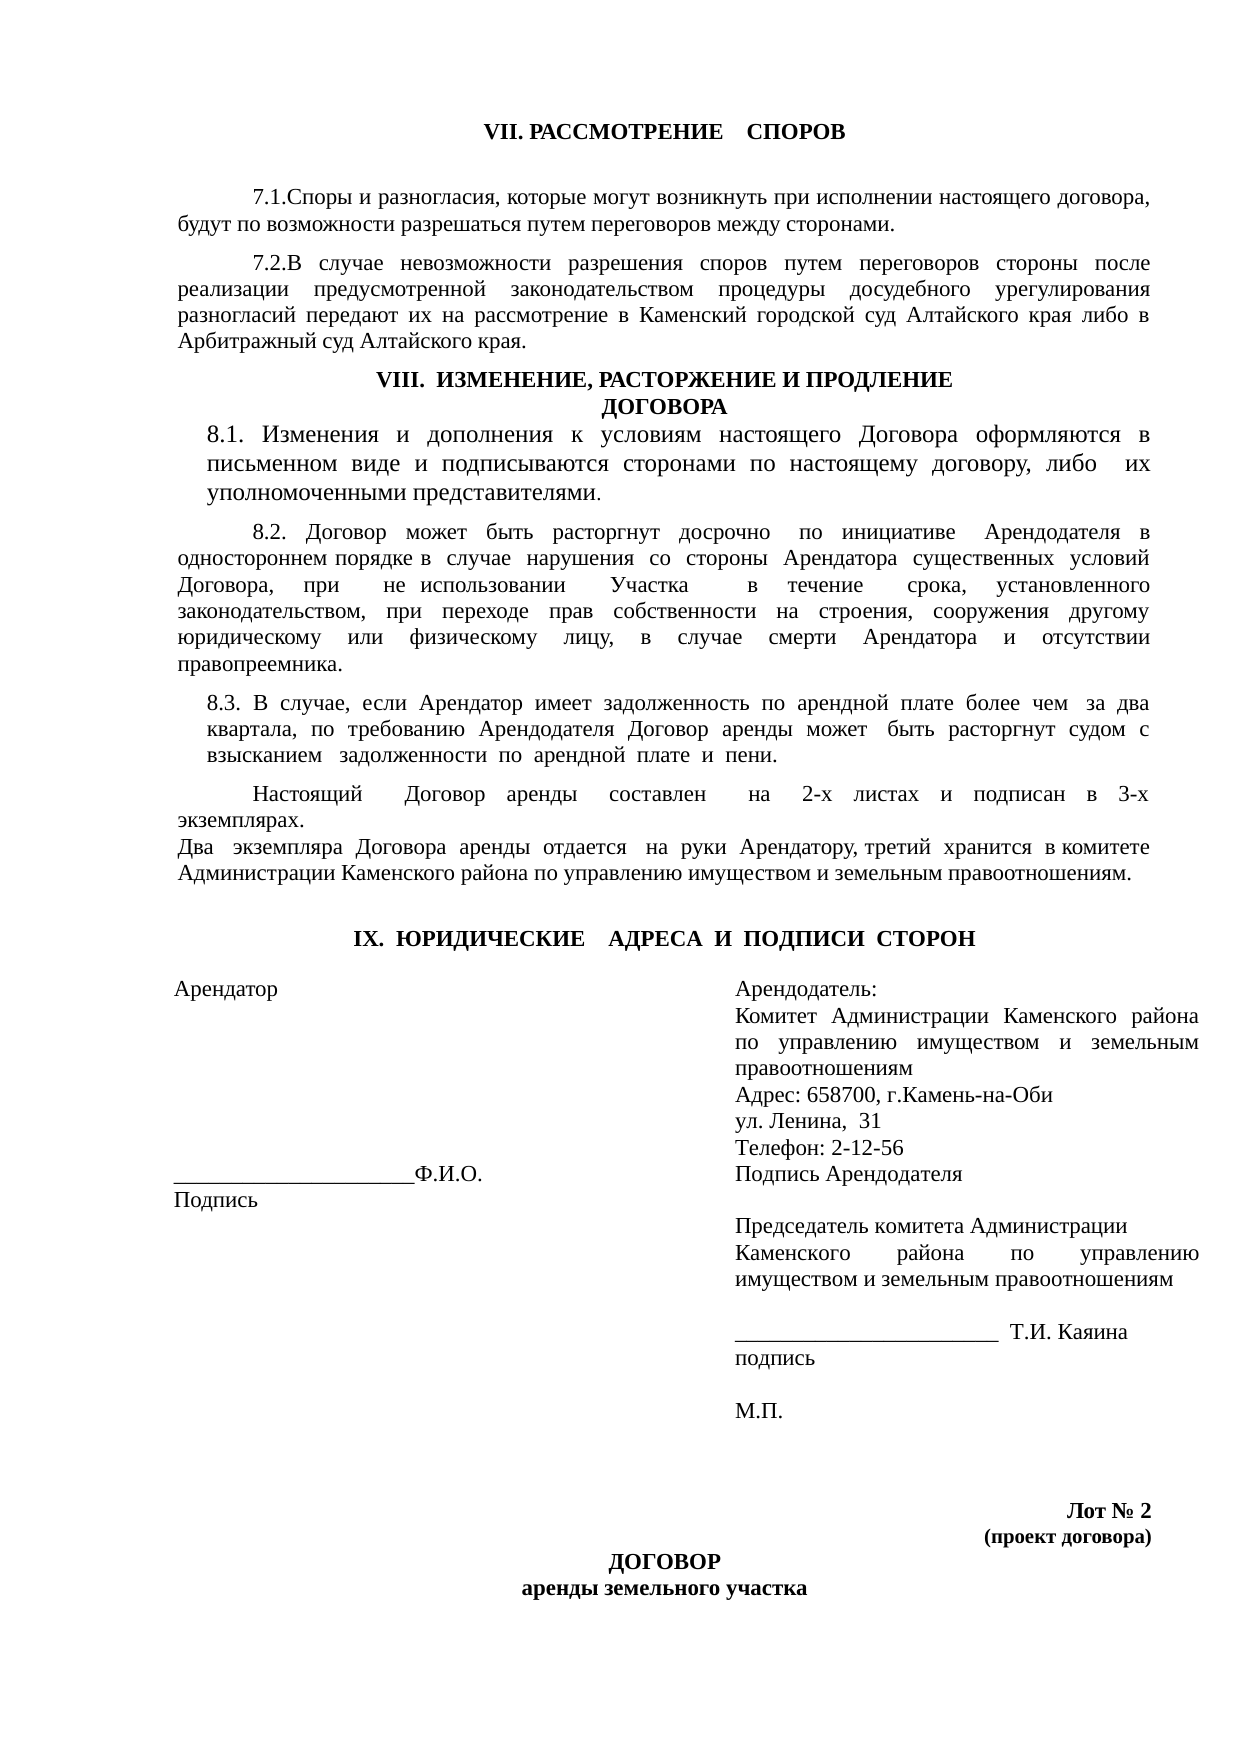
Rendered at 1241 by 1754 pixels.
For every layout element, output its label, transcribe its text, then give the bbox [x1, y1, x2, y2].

text Настоящий Договор аренды составлен на 2-х листах и подписан в 3-х экземплярах. [177, 780, 1152, 833]
text 8.1. Изменения и дополнения к условиям настоящего Договора оформляются в письменном виде и подписываются сторонами по настоящему договору, либо их уполномоченными представителями. [207, 419, 1152, 505]
text Два экземпляра Договора аренды отдается на руки Арендатору, третий хранится в комитете Администрации Каменского района по управлению имуществом и земельным правоотношениям. [177, 833, 1152, 886]
text 7.2.В случае невозможности разрешения споров путем переговоров стороны после реализации предусмотренной законодательством процедуры досудебного урегулирования разногласий передают их на рассмотрение в Каменский городской суд Алтайского края либо в Арбитражный суд Алтайского края. [177, 248, 1152, 354]
text аренды земельного участка [177, 1574, 1152, 1601]
text ДОГОВОР [177, 1548, 1152, 1574]
text 8.3. В случае, если Арендатор имеет задолженность по арендной плате более чем за два квартала, по требованию Арендодателя Договор аренды может быть расторгнут судом с взысканием задолженности по арендной плате и пени. [207, 688, 1152, 768]
text VIII. ИЗМЕНЕНИЕ, РАСТОРЖЕНИЕ И ПРОДЛЕНИЕ [177, 366, 1152, 393]
text VII. РАССМОТРЕНИЕ СПОРОВ [177, 118, 1152, 144]
text 8.2. Договор может быть расторгнут досрочно по инициативе Арендодателя в одностороннем порядке в случае нарушения со стороны Арендатора существенных условий Договора, при не использовании Участка в течение срока, установленного законодательством, при переходе прав собственности на строения, сооружения другому юридическому или физическому лицу, в случае смерти Арендатора и отсутствии правопреемника. [177, 518, 1152, 676]
text (проект договора) [177, 1524, 1152, 1548]
table_header Арендатор _____________________Ф.И.О. Подпись [163, 975, 723, 1447]
subtitle IХ. ЮРИДИЧЕСКИЕ АДРЕСА И ПОДПИСИ СТОРОН [177, 925, 1152, 951]
text 7.1.Споры и разногласия, которые могут возникнуть при исполнении настоящего договора, будут по возможности разрешаться путем переговоров между сторонами. [177, 183, 1152, 236]
text Лот № 2 [177, 1497, 1152, 1524]
table_header Арендодатель: Комитет Администрации Каменского района по управлению имуществом и земельным правоотношениям Адрес: .Камень-на-Оби ул. Ленина, 31 Телефон: 2-12-56 Подпись Арендодателя Председатель комитета Администрации Каменского района по управлению имуществом и земельным правоотношениям _______________________ Т.И. Каяина подпись М.П. [724, 975, 1211, 1447]
text ДОГОВОРА [177, 393, 1152, 419]
